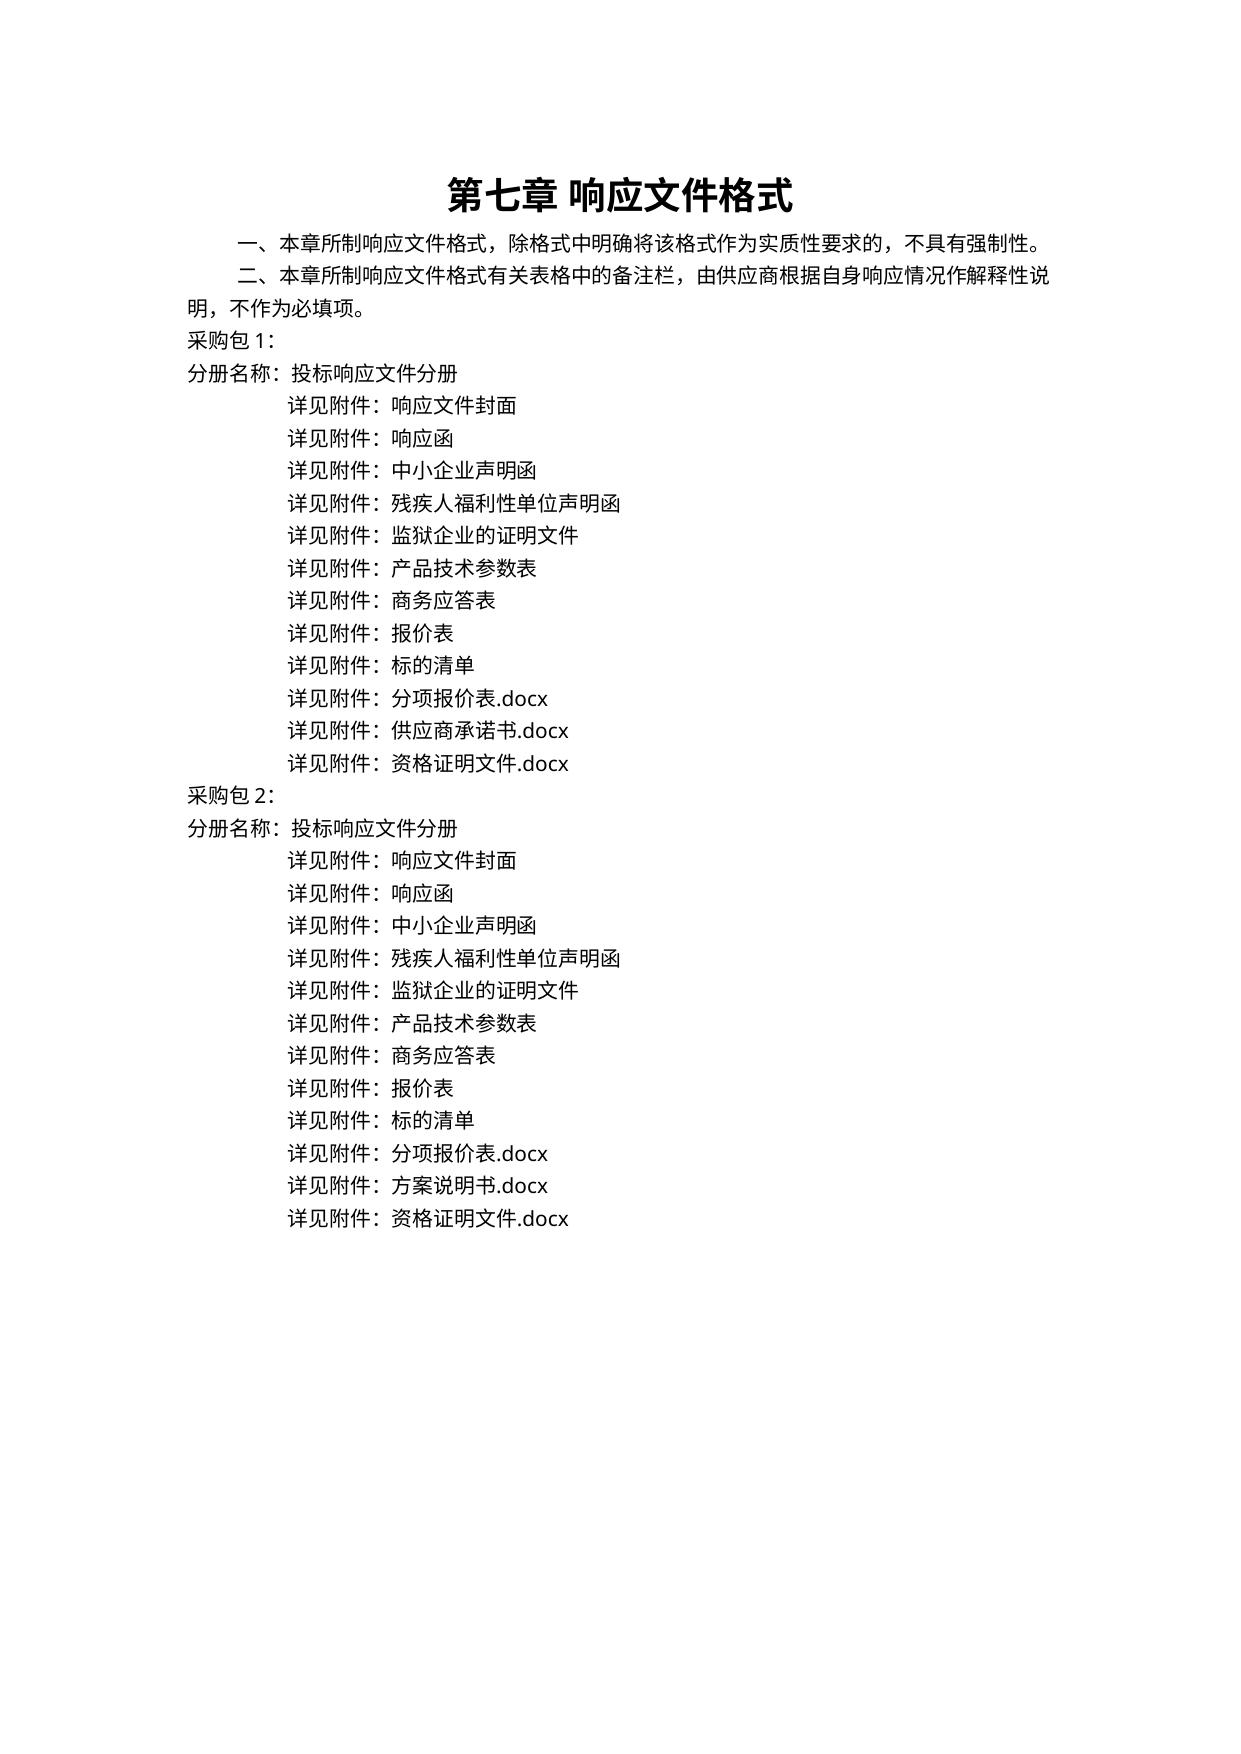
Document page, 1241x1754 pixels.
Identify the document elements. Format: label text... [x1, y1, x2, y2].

text 详见附件：标的清单 [187, 649, 1053, 682]
text 详见附件：报价表 [187, 617, 1053, 649]
text 一、本章所制响应文件格式，除格式中明确将该格式作为实质性要求的，不具有强制性。 [187, 227, 1053, 259]
text 分册名称：投标响应文件分册 [187, 357, 1053, 389]
text 详见附件：报价表 [187, 1072, 1053, 1104]
text 详见附件：残疾人福利性单位声明函 [187, 942, 1053, 974]
text 详见附件：监狱企业的证明文件 [187, 974, 1053, 1007]
text 详见附件：供应商承诺书.docx [187, 714, 1053, 747]
text 详见附件：资格证明文件.docx [187, 1202, 1053, 1234]
text 采购包2： [187, 779, 1053, 812]
text 详见附件：商务应答表 [187, 1039, 1053, 1072]
text 详见附件：资格证明文件.docx [187, 747, 1053, 779]
text 详见附件：残疾人福利性单位声明函 [187, 487, 1053, 519]
text 详见附件：响应函 [187, 877, 1053, 909]
text 详见附件：产品技术参数表 [187, 552, 1053, 584]
text 详见附件：标的清单 [187, 1104, 1053, 1137]
text 详见附件：响应文件封面 [187, 389, 1053, 422]
text 详见附件：中小企业声明函 [187, 909, 1053, 942]
text 详见附件：中小企业声明函 [187, 454, 1053, 487]
text 详见附件：商务应答表 [187, 584, 1053, 617]
text 详见附件：响应函 [187, 422, 1053, 454]
text 二、本章所制响应文件格式有关表格中的备注栏，由供应商根据自身响应情况作解释性说明，不作为必填项。 [187, 259, 1053, 324]
text 详见附件：产品技术参数表 [187, 1007, 1053, 1039]
text 详见附件：响应文件封面 [187, 844, 1053, 877]
text 详见附件：分项报价表.docx [187, 1137, 1053, 1169]
text 详见附件：分项报价表.docx [187, 682, 1053, 714]
text 详见附件：监狱企业的证明文件 [187, 519, 1053, 552]
text 分册名称：投标响应文件分册 [187, 812, 1053, 844]
text 详见附件：方案说明书.docx [187, 1169, 1053, 1202]
text 采购包1： [187, 324, 1053, 357]
text 第七章 响应文件格式 [187, 162, 1053, 227]
